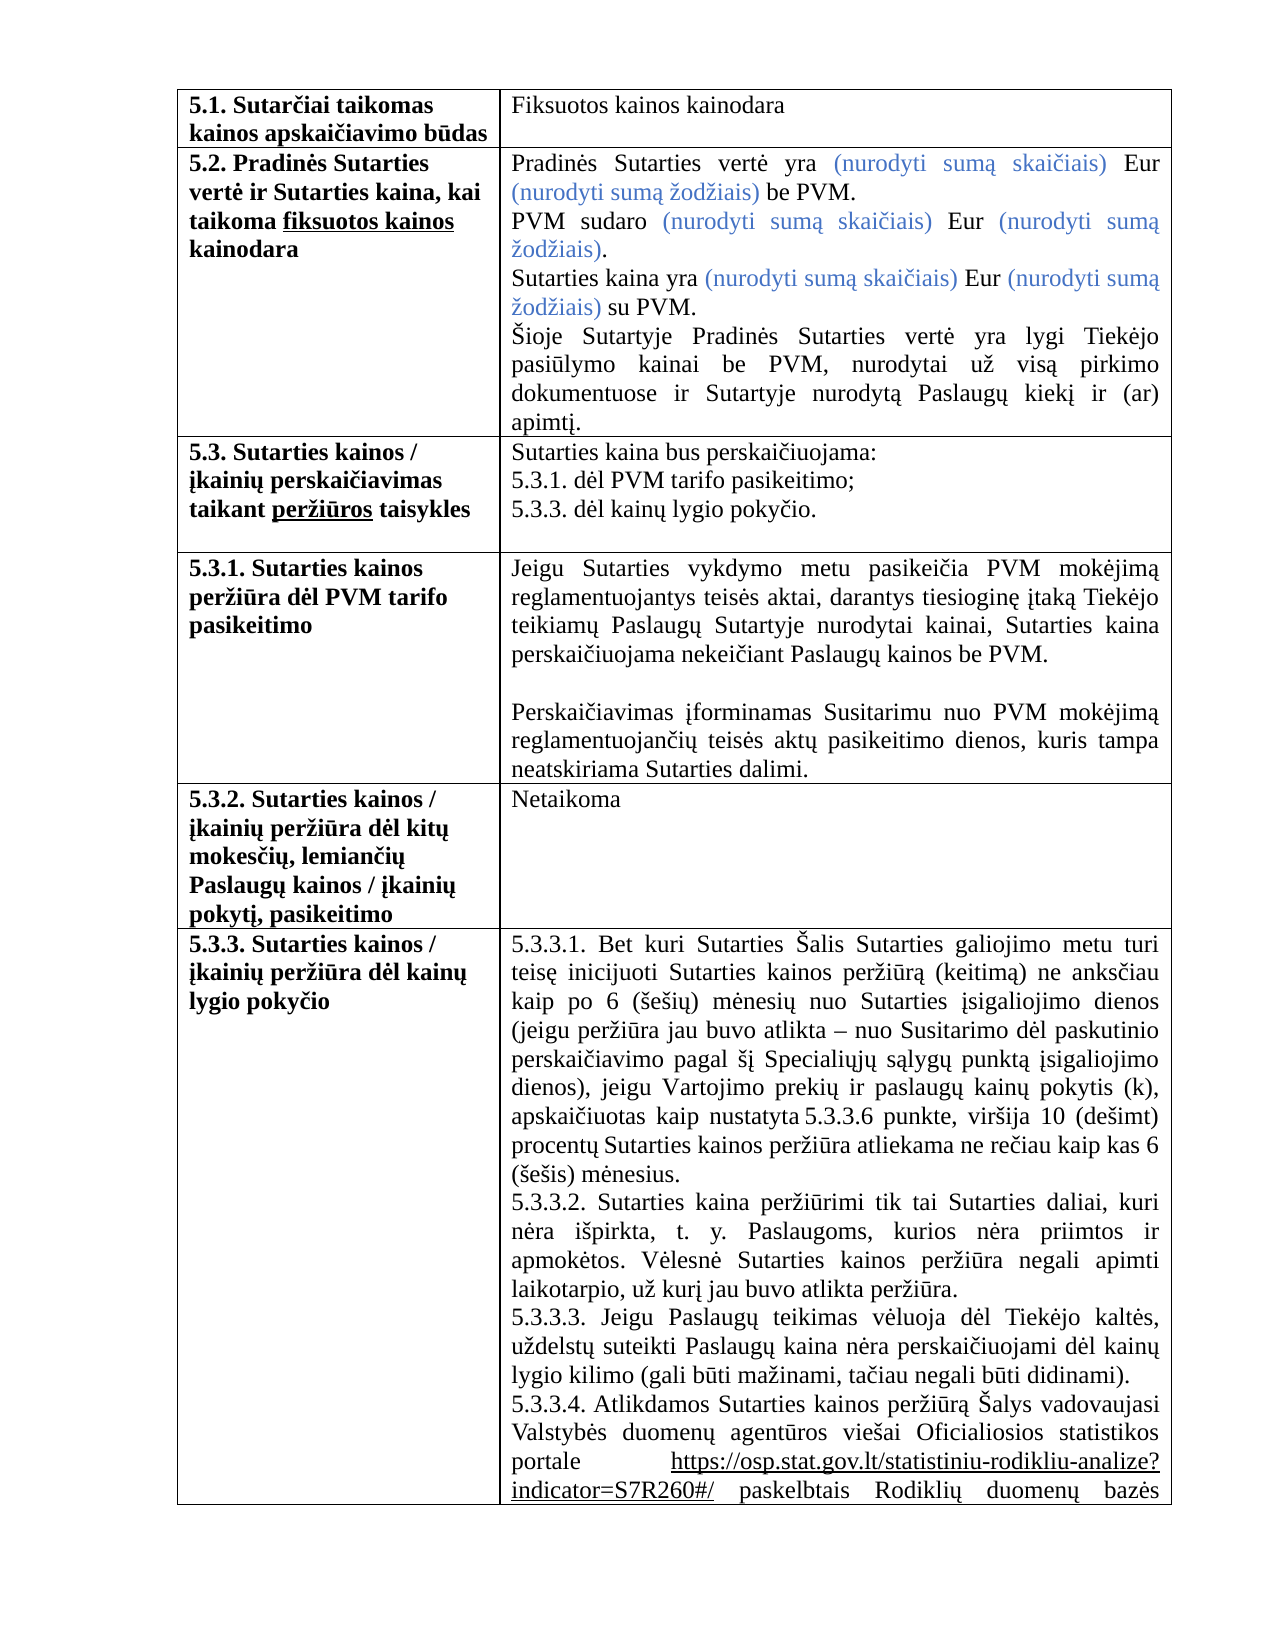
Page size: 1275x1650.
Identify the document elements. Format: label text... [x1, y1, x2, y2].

table_cell 5.3. Sutarties kainos / įkainių perskaičiavimas taikant peržiūros taisykles [178, 437, 499, 552]
table_cell Pradinės Sutarties vertė yra (nurodyti sumą skaičiais) Eur (nurodyti sumą žodžiais) be PVM. PVM sudaro (nurodyti sumą skaičiais) Eur (nurodyti sumą žodžiais). Sutarties kaina yra (nurodyti sumą skaičiais) Eur (nurodyti sumą žodžiais) su PVM. Šioje Sutartyje Pradinės Sutarties vertė yra lygi Tiekėjo pasiūlymo kainai be PVM, nurodytai už visą pirkimo dokumentuose ir Sutartyje nurodytą Paslaugų kiekį ir (ar) apimtį. [501, 148, 1171, 436]
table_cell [178, 929, 499, 1504]
table_cell 5.3.1. Sutarties kainos peržiūra dėl PVM tarifo pasikeitimo [178, 553, 499, 783]
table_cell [501, 929, 1171, 1504]
table_cell Fiksuotos kainos kainodara [501, 90, 1171, 147]
table_cell Sutarties kaina bus perskaičiuojama: 5.3.1. dėl PVM tarifo pasikeitimo; 5.3.3. dėl kainų lygio pokyčio. [501, 437, 1171, 552]
table_cell 5.1. Sutarčiai taikomas kainos apskaičiavimo būdas [178, 90, 499, 147]
table_cell 5.3.2. Sutarties kainos / įkainių peržiūra dėl kitų mokesčių, lemiančių Paslaugų kainos / įkainių pokytį, pasikeitimo [178, 784, 499, 928]
table_cell Jeigu Sutarties vykdymo metu pasikeičia PVM mokėjimą reglamentuojantys teisės aktai, darantys tiesioginę įtaką Tiekėjo teikiamų Paslaugų Sutartyje nurodytai kainai, Sutarties kaina perskaičiuojama nekeičiant Paslaugų kainos be PVM. Perskaičiavimas įforminamas Susitarimu nuo PVM mokėjimą reglamentuojančių teisės aktų pasikeitimo dienos, kuris tampa neatskiriama Sutarties dalimi. [501, 553, 1171, 783]
table_cell 5.2. Pradinės Sutarties vertė ir Sutarties kaina, kai taikoma fiksuotos kainos kainodara [178, 148, 499, 436]
table_cell Netaikoma [501, 784, 1171, 928]
